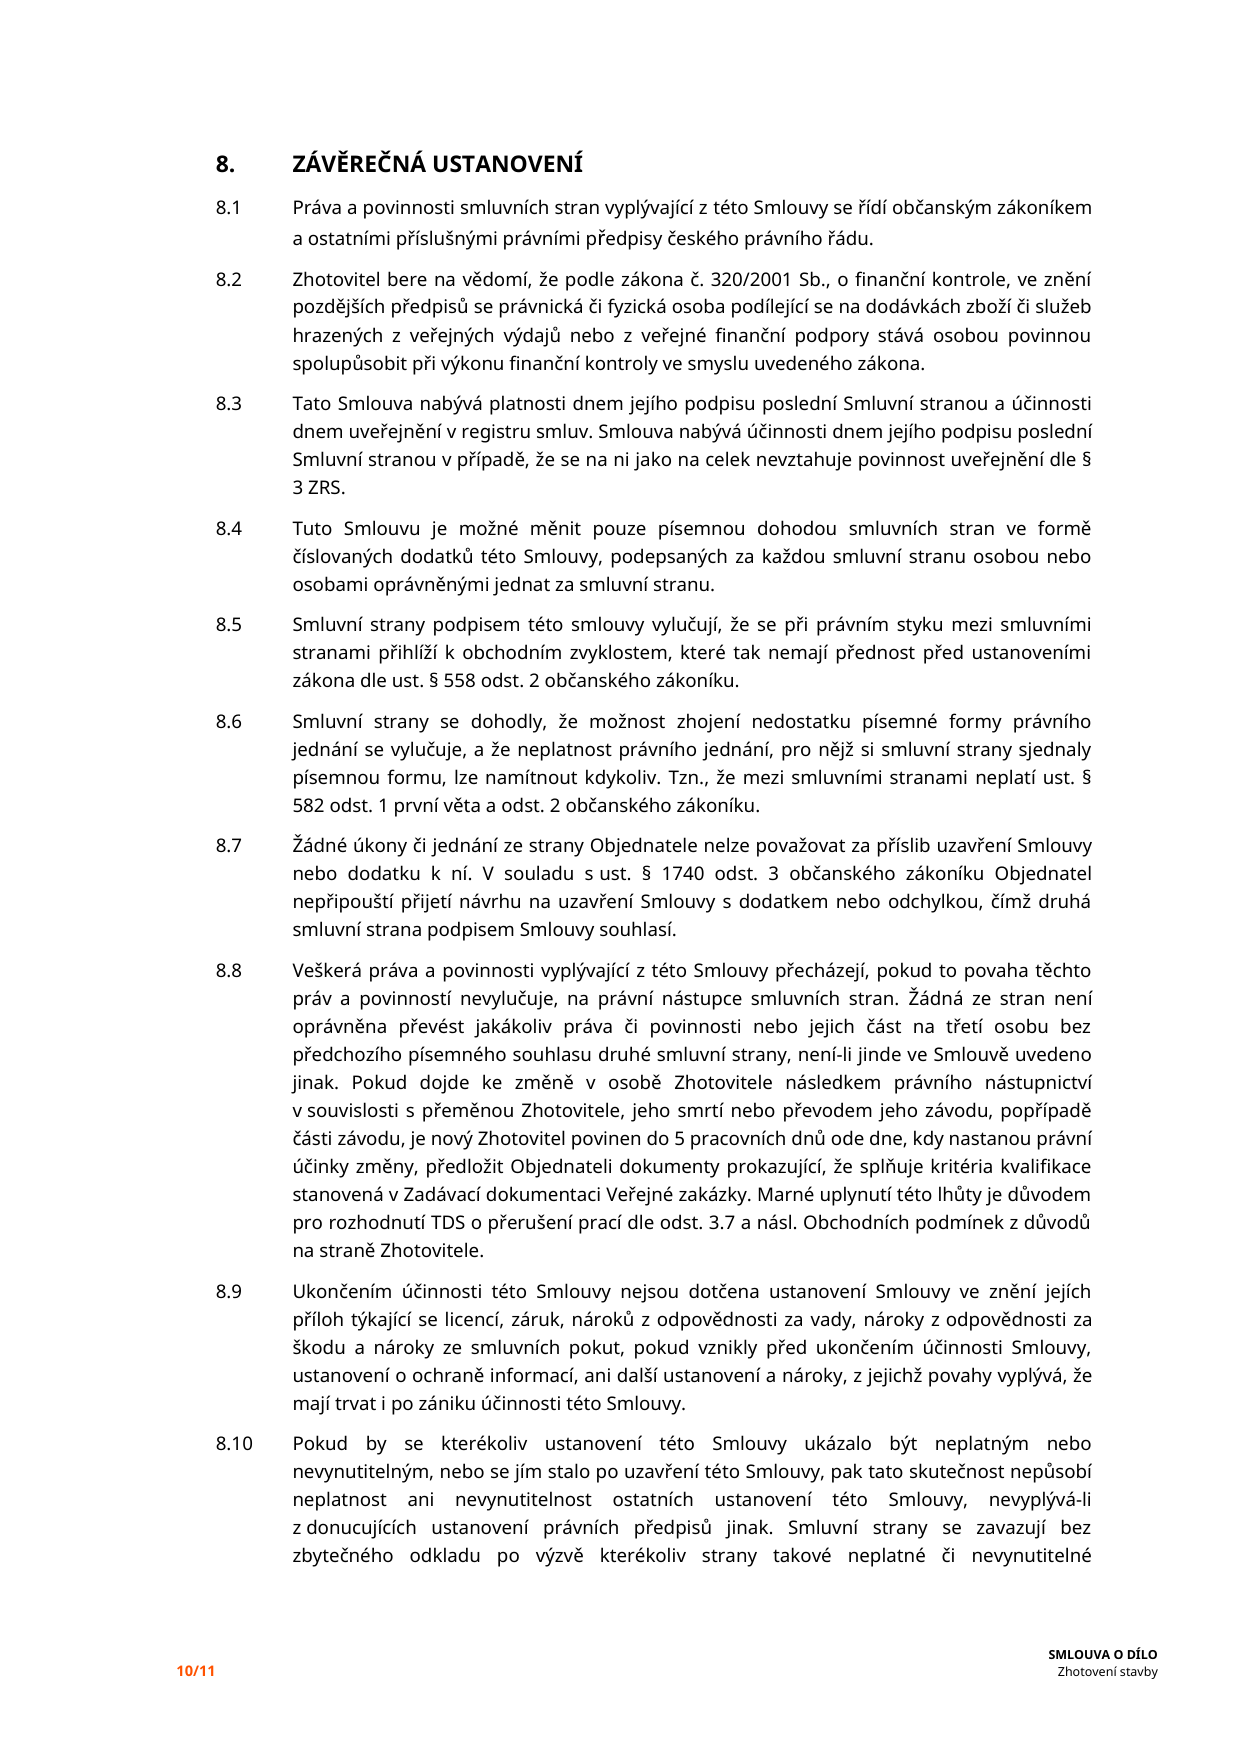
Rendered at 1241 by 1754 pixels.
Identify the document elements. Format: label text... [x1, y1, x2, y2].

text Smluvní strany se dohodly, že možnost zhojení nedostatku písemné formy právního jednání se vylučuje, a že neplatnost právního jednání, pro nějž si smluvní strany sjednaly písemnou formu, lze namítnout kdykoliv. Tzn., že mezi smluvními stranami neplatí ust. § 582 odst. 1 první věta a odst. 2 občanského zákoníku. [216, 708, 1093, 818]
text Zhotovitel bere na vědomí, že podle zákona č. 320/2001 Sb., o finanční kontrole, ve znění pozdějších předpisů se právnická či fyzická osoba podílející se na dodávkách zboží či služeb hrazených z veřejných výdajů nebo z veřejné finanční podpory stává osobou povinnou spolupůsobit při výkonu finanční kontroly ve smyslu uvedeného zákona. [216, 266, 1093, 375]
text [216, 1431, 1093, 1568]
text Smluvní strany podpisem této smlouvy vylučují, že se při právním styku mezi smluvními stranami přihlíží k obchodním zvyklostem, které tak nemají přednost před ustanoveními zákona dle ust. § 558 odst. 2 občanského zákoníku. [216, 612, 1093, 693]
text Tato Smlouva nabývá platnosti dnem jejího podpisu poslední Smluvní stranou a účinnosti dnem uveřejnění v registru smluv. Smlouva nabývá účinnosti dnem jejího podpisu poslední Smluvní stranou v případě, že se na ni jako na celek nevztahuje povinnost uveřejnění dle § 3 ZRS. [216, 390, 1093, 500]
text ZÁVĚREČNÁ USTANOVENÍ [216, 147, 1093, 179]
text Veškerá práva a povinnosti vyplývající z této Smlouvy přecházejí, pokud to povaha těchto práv a povinností nevylučuje, na právní nástupce smluvních stran. Žádná ze stran není oprávněna převést jakákoliv práva či povinnosti nebo jejich část na třetí osobu bez předchozího písemného souhlasu druhé smluvní strany, není-li jinde ve Smlouvě uvedeno jinak. Pokud dojde ke změně v osobě Zhotovitele následkem právního nástupnictví v souvislosti s přeměnou Zhotovitele, jeho smrtí nebo převodem jeho závodu, popřípadě části závodu, je nový Zhotovitel povinen do 5 pracovních dnů ode dne, kdy nastanou právní účinky změny, předložit Objednateli dokumenty prokazující, že splňuje kritéria kvalifikace stanovená v Zadávací dokumentaci Veřejné zakázky. Marné uplynutí této lhůty je důvodem pro rozhodnutí TDS o přerušení prací dle odst. 3.7 a násl. Obchodních podmínek z důvodů na straně Zhotovitele. [216, 957, 1093, 1263]
text Tuto Smlouvu je možné měnit pouze písemnou dohodou smluvních stran ve formě číslovaných dodatků této Smlouvy, podepsaných za každou smluvní stranu osobou nebo osobami oprávněnými jednat za smluvní stranu. [216, 515, 1093, 597]
text Žádné úkony či jednání ze strany Objednatele nelze považovat za příslib uzavření Smlouvy nebo dodatku k ní. V souladu s ust. § 1740 odst. 3 občanského zákoníku Objednatel nepřipouští přijetí návrhu na uzavření Smlouvy s dodatkem nebo odchylkou, čímž druhá smluvní strana podpisem Smlouvy souhlasí. [216, 833, 1093, 942]
text Práva a povinnosti smluvních stran vyplývající z této Smlouvy se řídí občanským zákoníkem a ostatními příslušnými právními předpisy českého právního řádu. [216, 194, 1093, 251]
text Ukončením účinnosti této Smlouvy nejsou dotčena ustanovení Smlouvy ve znění jejích příloh týkající se licencí, záruk, nároků z odpovědnosti za vady, nároky z odpovědnosti za škodu a nároky ze smluvních pokut, pokud vznikly před ukončením účinnosti Smlouvy, ustanovení o ochraně informací, ani další ustanovení a nároky, z jejichž povahy vyplývá, že mají trvat i po zániku účinnosti této Smlouvy. [216, 1278, 1093, 1416]
